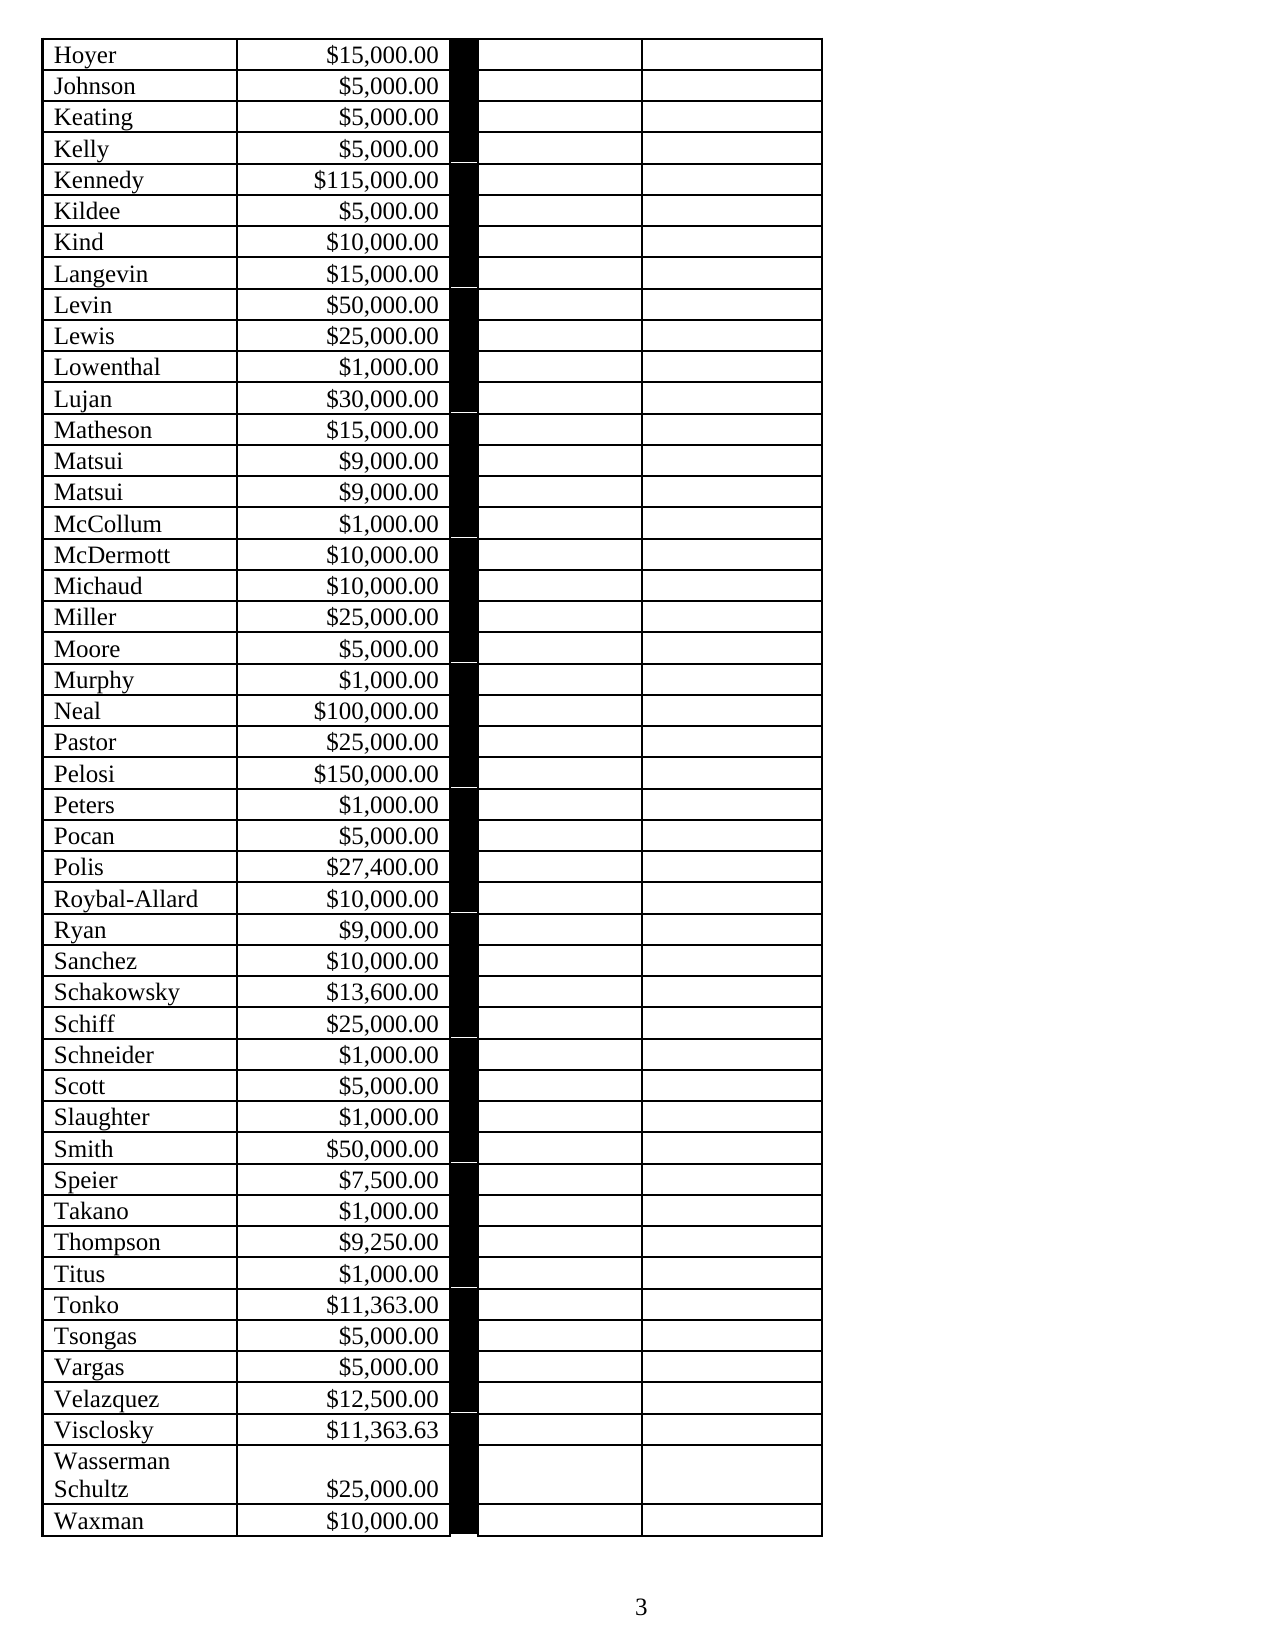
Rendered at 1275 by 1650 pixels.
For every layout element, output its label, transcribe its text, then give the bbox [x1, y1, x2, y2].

table_cell [479, 40, 641, 69]
table_cell [451, 1163, 477, 1194]
table_cell [643, 790, 821, 819]
table_cell $9,000.00 [238, 446, 449, 475]
table_cell $25,000.00 [238, 727, 449, 756]
table_cell Lewis [44, 321, 236, 350]
table_cell $5,000.00 [238, 71, 449, 100]
table_cell [479, 821, 641, 850]
table_cell $10,000.00 [238, 946, 449, 975]
table_cell [451, 725, 477, 756]
table_cell Schakowsky [44, 977, 236, 1006]
table_cell $50,000.00 [238, 1133, 449, 1162]
table_cell Schiff [44, 1008, 236, 1037]
table_cell [451, 1100, 477, 1131]
table_cell Kennedy [44, 165, 236, 194]
table_cell [643, 1290, 821, 1319]
table_cell $1,000.00 [238, 665, 449, 694]
table_cell Polis [44, 852, 236, 881]
table_cell $10,000.00 [238, 540, 449, 569]
table_cell [479, 883, 641, 912]
table_cell Langevin [44, 258, 236, 287]
table_cell [479, 727, 641, 756]
table_cell [643, 40, 821, 69]
table_cell [643, 821, 821, 850]
table_cell $9,250.00 [238, 1227, 449, 1256]
table_cell [643, 758, 821, 787]
table_cell [451, 100, 477, 131]
table_cell [643, 1008, 821, 1037]
table_cell [451, 694, 477, 725]
table_cell [479, 665, 641, 694]
table_cell [451, 69, 477, 100]
table_cell [451, 1006, 477, 1037]
table_cell Hoyer [44, 40, 236, 69]
table_cell [643, 290, 821, 319]
table_cell $1,000.00 [238, 790, 449, 819]
table_cell McDermott [44, 540, 236, 569]
table_cell [643, 508, 821, 537]
table_cell $115,000.00 [238, 165, 449, 194]
table_cell [479, 1008, 641, 1037]
table_cell [479, 415, 641, 444]
table_cell Visclosky [44, 1415, 236, 1444]
table_cell [451, 381, 477, 412]
table_cell [479, 258, 641, 287]
table_cell Pastor [44, 727, 236, 756]
table_cell $10,000.00 [238, 227, 449, 256]
table_cell [643, 1071, 821, 1100]
table_cell $11,363.00 [238, 1290, 449, 1319]
table_cell [451, 1381, 477, 1412]
table_cell Vargas [44, 1352, 236, 1381]
table_cell $9,000.00 [238, 477, 449, 506]
table_cell [451, 413, 477, 444]
table_cell [451, 569, 477, 600]
table_cell $5,000.00 [238, 1071, 449, 1100]
table_cell [451, 538, 477, 569]
table_cell [479, 1383, 641, 1412]
table_cell [451, 1319, 477, 1350]
table_cell [451, 600, 477, 631]
table_cell [643, 1383, 821, 1412]
table_cell Roybal-Allard [44, 883, 236, 912]
table_cell [643, 696, 821, 725]
table_cell $1,000.00 [238, 1196, 449, 1225]
table_cell [451, 444, 477, 475]
table_cell $1,000.00 [238, 508, 449, 537]
table_cell Slaughter [44, 1102, 236, 1131]
table_cell [451, 631, 477, 662]
table_cell [643, 1321, 821, 1350]
table_cell [479, 571, 641, 600]
table_cell $13,600.00 [238, 977, 449, 1006]
table_cell [479, 1227, 641, 1256]
table_cell [479, 540, 641, 569]
table_cell [479, 946, 641, 975]
table_cell [451, 881, 477, 912]
table_cell [451, 163, 477, 194]
table_cell [643, 227, 821, 256]
table_cell [643, 133, 821, 162]
table_cell [479, 1102, 641, 1131]
table_cell [451, 850, 477, 881]
table_cell Tsongas [44, 1321, 236, 1350]
table_cell [451, 256, 477, 287]
table_cell Pocan [44, 821, 236, 850]
table_cell [643, 71, 821, 100]
table_cell [643, 1165, 821, 1194]
table_cell [643, 727, 821, 756]
table_cell [451, 1444, 477, 1503]
table_cell $25,000.00 [238, 321, 449, 350]
table_cell $15,000.00 [238, 40, 449, 69]
table_cell Wasserman Schultz [44, 1446, 236, 1503]
table_cell $150,000.00 [238, 758, 449, 787]
table_cell [643, 102, 821, 131]
table_cell [451, 1350, 477, 1381]
table_cell [451, 475, 477, 506]
table_cell [643, 446, 821, 475]
table_cell $11,363.63 [238, 1415, 449, 1444]
table_cell [479, 1133, 641, 1162]
table_cell [643, 1446, 821, 1503]
table_cell $10,000.00 [238, 1505, 449, 1534]
table_cell $5,000.00 [238, 102, 449, 131]
table_cell Sanchez [44, 946, 236, 975]
table_cell $1,000.00 [238, 352, 449, 381]
table_cell [643, 852, 821, 881]
table_cell [479, 1196, 641, 1225]
table_cell Speier [44, 1165, 236, 1194]
table_cell [451, 38, 477, 69]
table_cell Lujan [44, 383, 236, 412]
table_cell [643, 540, 821, 569]
table_cell [479, 1165, 641, 1194]
table_cell [479, 508, 641, 537]
table_cell [451, 913, 477, 944]
table_cell [643, 1505, 821, 1534]
table_cell [479, 383, 641, 412]
table_cell Matsui [44, 477, 236, 506]
table_cell $30,000.00 [238, 383, 449, 412]
table_cell $50,000.00 [238, 290, 449, 319]
table_cell [643, 1102, 821, 1131]
table_cell [479, 633, 641, 662]
table_cell [479, 790, 641, 819]
table_cell $5,000.00 [238, 1352, 449, 1381]
table_cell Murphy [44, 665, 236, 694]
table_cell [479, 758, 641, 787]
table_cell $15,000.00 [238, 415, 449, 444]
table_cell Kildee [44, 196, 236, 225]
table_cell Lowenthal [44, 352, 236, 381]
table_cell Miller [44, 602, 236, 631]
table_cell [643, 352, 821, 381]
table_cell [643, 165, 821, 194]
table_cell [451, 506, 477, 537]
table_cell [479, 71, 641, 100]
table_cell $15,000.00 [238, 258, 449, 287]
table_cell $25,000.00 [238, 1446, 449, 1503]
table_cell [643, 915, 821, 944]
table_cell [643, 1040, 821, 1069]
table_cell [479, 227, 641, 256]
table_cell [451, 1503, 477, 1534]
table_cell [479, 1290, 641, 1319]
table_cell [643, 1352, 821, 1381]
table_cell [451, 788, 477, 819]
table_cell [451, 194, 477, 225]
table_cell [643, 665, 821, 694]
table_cell Ryan [44, 915, 236, 944]
table_cell [479, 602, 641, 631]
table_cell [479, 1415, 641, 1444]
table_cell Moore [44, 633, 236, 662]
table_cell [479, 102, 641, 131]
table_cell [643, 946, 821, 975]
table_cell $25,000.00 [238, 1008, 449, 1037]
table_cell [479, 1321, 641, 1350]
table_cell $10,000.00 [238, 571, 449, 600]
table_cell $5,000.00 [238, 821, 449, 850]
table_cell [479, 196, 641, 225]
table_cell Velazquez [44, 1383, 236, 1412]
table_cell [643, 602, 821, 631]
table_cell [643, 1227, 821, 1256]
table_cell [479, 165, 641, 194]
table_cell [451, 319, 477, 350]
table_cell $10,000.00 [238, 883, 449, 912]
table_cell Tonko [44, 1290, 236, 1319]
table_cell [643, 1196, 821, 1225]
table_cell Keating [44, 102, 236, 131]
table_cell Michaud [44, 571, 236, 600]
table_cell [451, 1256, 477, 1287]
table_cell [643, 571, 821, 600]
table_cell [479, 477, 641, 506]
table_cell [451, 350, 477, 381]
table_cell [643, 883, 821, 912]
table_cell [643, 383, 821, 412]
table_cell Johnson [44, 71, 236, 100]
table_cell [479, 852, 641, 881]
table_cell [479, 321, 641, 350]
table_cell [451, 819, 477, 850]
table_cell [479, 977, 641, 1006]
table_cell $5,000.00 [238, 133, 449, 162]
table_cell [479, 1071, 641, 1100]
table_cell Smith [44, 1133, 236, 1162]
table_cell [643, 977, 821, 1006]
table_cell $25,000.00 [238, 602, 449, 631]
table_cell $9,000.00 [238, 915, 449, 944]
table_cell [643, 258, 821, 287]
table_cell $5,000.00 [238, 1321, 449, 1350]
table_cell Pelosi [44, 758, 236, 787]
table_cell [451, 1131, 477, 1162]
table_cell [451, 1194, 477, 1225]
table_cell $12,500.00 [238, 1383, 449, 1412]
table_cell $100,000.00 [238, 696, 449, 725]
table_cell Matheson [44, 415, 236, 444]
table_cell Levin [44, 290, 236, 319]
table_cell $1,000.00 [238, 1258, 449, 1287]
table_cell [643, 196, 821, 225]
table_cell Waxman [44, 1505, 236, 1534]
table_cell [643, 1415, 821, 1444]
table_cell [643, 415, 821, 444]
table_cell [451, 1225, 477, 1256]
table_cell [451, 975, 477, 1006]
table_cell [451, 756, 477, 787]
table_cell Scott [44, 1071, 236, 1100]
table_cell $27,400.00 [238, 852, 449, 881]
table_cell $1,000.00 [238, 1040, 449, 1069]
table_cell [479, 1352, 641, 1381]
table_cell [643, 321, 821, 350]
table_cell [479, 696, 641, 725]
table_cell $1,000.00 [238, 1102, 449, 1131]
table_cell Titus [44, 1258, 236, 1287]
table_cell Schneider [44, 1040, 236, 1069]
table_cell [479, 1505, 641, 1534]
table_cell [451, 1038, 477, 1069]
table_cell [643, 477, 821, 506]
table_cell [479, 915, 641, 944]
table_cell [479, 1040, 641, 1069]
table_cell $7,500.00 [238, 1165, 449, 1194]
table_cell $5,000.00 [238, 196, 449, 225]
table_cell [479, 446, 641, 475]
table_cell [643, 1133, 821, 1162]
table_cell Matsui [44, 446, 236, 475]
table_cell [479, 1446, 641, 1503]
table_cell Kind [44, 227, 236, 256]
table_cell Thompson [44, 1227, 236, 1256]
table_cell [479, 352, 641, 381]
table_cell $5,000.00 [238, 633, 449, 662]
table_cell McCollum [44, 508, 236, 537]
table_cell [451, 131, 477, 162]
table_cell [479, 290, 641, 319]
table_cell [451, 1413, 477, 1444]
table_cell [451, 288, 477, 319]
table_cell [451, 944, 477, 975]
table_cell [643, 1258, 821, 1287]
table_cell [451, 1069, 477, 1100]
table_cell [451, 663, 477, 694]
table_cell [643, 633, 821, 662]
table_cell [479, 1258, 641, 1287]
table_cell Peters [44, 790, 236, 819]
table_cell [451, 1288, 477, 1319]
table_cell [451, 225, 477, 256]
table_cell [479, 133, 641, 162]
table_cell Takano [44, 1196, 236, 1225]
table_cell Neal [44, 696, 236, 725]
table_cell Kelly [44, 133, 236, 162]
